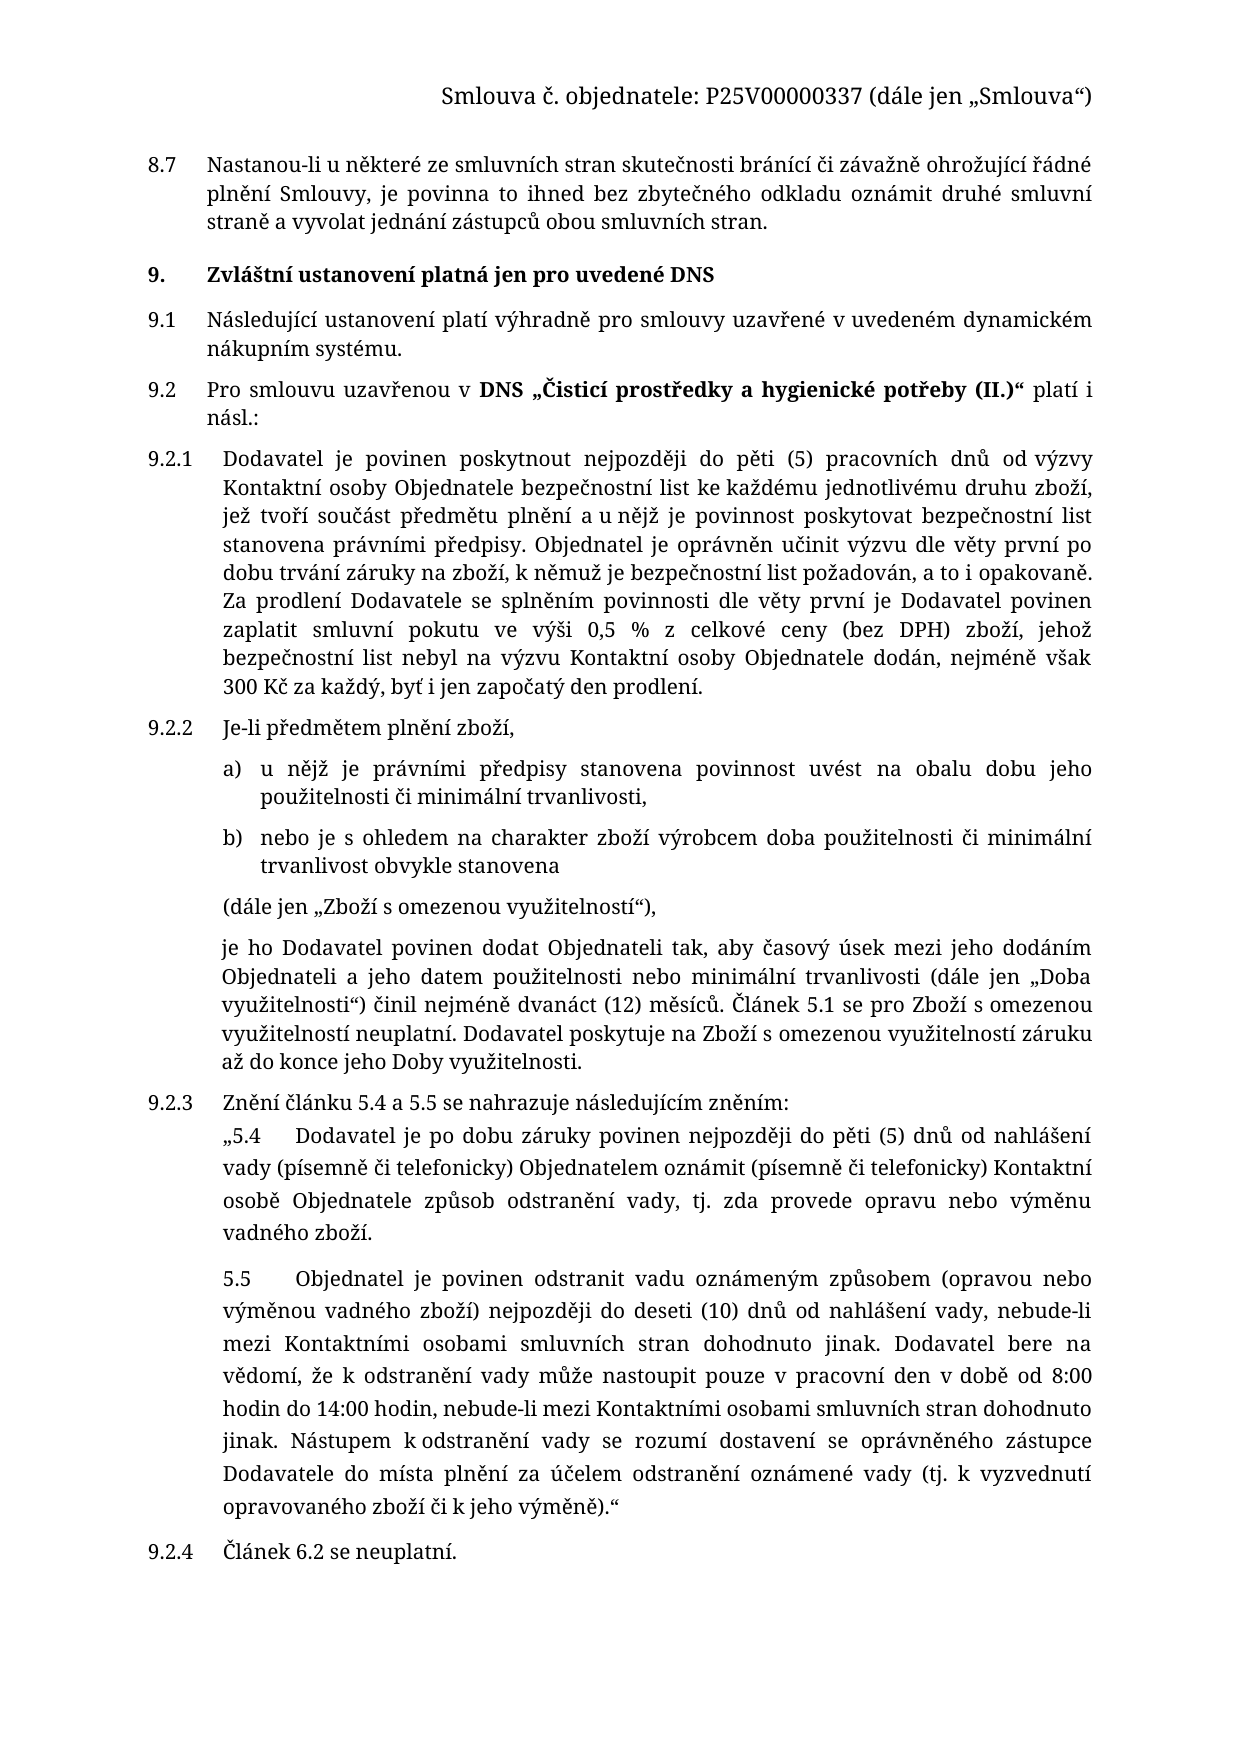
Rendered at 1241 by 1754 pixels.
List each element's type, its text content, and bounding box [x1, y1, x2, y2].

list Je-li předmětem plnění zboží, [148, 713, 1093, 741]
list nebo je s ohledem na charakter zboží výrobcem doba použitelnosti či minimální trvanlivost obvykle stanovena [223, 823, 1093, 880]
list Dodavatel je povinen poskytnout nejpozději do pěti (5) pracovních dnů od výzvy Kontaktní osoby Objednatele bezpečnostní list ke každému jednotlivému druhu zboží, jež tvoří součást předmětu plnění a u nějž je povinnost poskytovat bezpečnostní list stanovena právními předpisy. Objednatel je oprávněn učinit výzvu dle věty první po dobu trvání záruky na zboží, k němuž je bezpečnostní list požadován, a to i opakovaně. Za prodlení Dodavatele se splněním povinnosti dle věty první je Dodavatel povinen zaplatit smluvní pokutu ve výši 0,5 % z celkové ceny (bez DPH) zboží, jehož bezpečnostní list nebyl na výzvu Kontaktní osoby Objednatele dodán, nejméně však 300 Kč za každý, byť i jen započatý den prodlení. [148, 444, 1093, 700]
list u nějž je právními předpisy stanovena povinnost uvést na obalu dobu jeho použitelnosti či minimální trvanlivosti, [223, 754, 1093, 811]
list Zvláštní ustanovení platná jen pro uvedené DNS [148, 261, 1093, 289]
list Článek 6.2 se neuplatní. [148, 1537, 1093, 1565]
text je ho Dodavatel povinen dodat Objednateli tak, aby časový úsek mezi jeho dodáním Objednateli a jeho datem použitelnosti nebo minimální trvanlivosti (dále jen „Doba využitelnosti“) činil nejméně dvanáct (12) měsíců. Článek 5.1 se pro Zboží s omezenou využitelností neuplatní. Dodavatel poskytuje na Zboží s omezenou využitelností záruku až do konce jeho Doby využitelnosti. [221, 933, 1093, 1076]
list 5.5 Objednatel je povinen odstranit vadu oznámeným způsobem (opravou nebo výměnou vadného zboží) nejpozději do deseti (10) dnů od nahlášení vady, nebude-li mezi Kontaktními osobami smluvních stran dohodnuto jinak. Dodavatel bere na vědomí, že k odstranění vady může nastoupit pouze v pracovní den v době od 8:00 hodin do 14:00 hodin, nebude-li mezi Kontaktními osobami smluvních stran dohodnuto jinak. Nástupem k odstranění vady se rozumí dostavení se oprávněného zástupce Dodavatele do místa plnění za účelem odstranění oznámené vady (tj. k vyzvednutí opravovaného zboží či k jeho výměně).“ [223, 1264, 1093, 1520]
list Následující ustanovení platí výhradně pro smlouvy uzavřené v uvedeném dynamickém nákupním systému. [148, 306, 1093, 362]
list „5.4 Dodavatel je po dobu záruky povinen nejpozději do pěti (5) dnů od nahlášení vady (písemně či telefonicky) Objednatelem oznámit (písemně či telefonicky) Kontaktní osobě Objednatele způsob odstranění vady, tj. zda provede opravu nebo výměnu vadného zboží. [223, 1121, 1093, 1247]
text (dále jen „Zboží s omezenou využitelností“), [223, 892, 1093, 921]
list Pro smlouvu uzavřenou v DNS „Čisticí prostředky a hygienické potřeby (II.)“ platí i násl.: [148, 375, 1093, 432]
list Znění článku 5.4 a 5.5 se nahrazuje následujícím zněním: [148, 1088, 1093, 1117]
list Nastanou-li u některé ze smluvních stran skutečnosti bránící či závažně ohrožující řádné plnění Smlouvy, je povinna to ihned bez zbytečného odkladu oznámit druhé smluvní straně a vyvolat jednání zástupců obou smluvních stran. [148, 150, 1093, 236]
